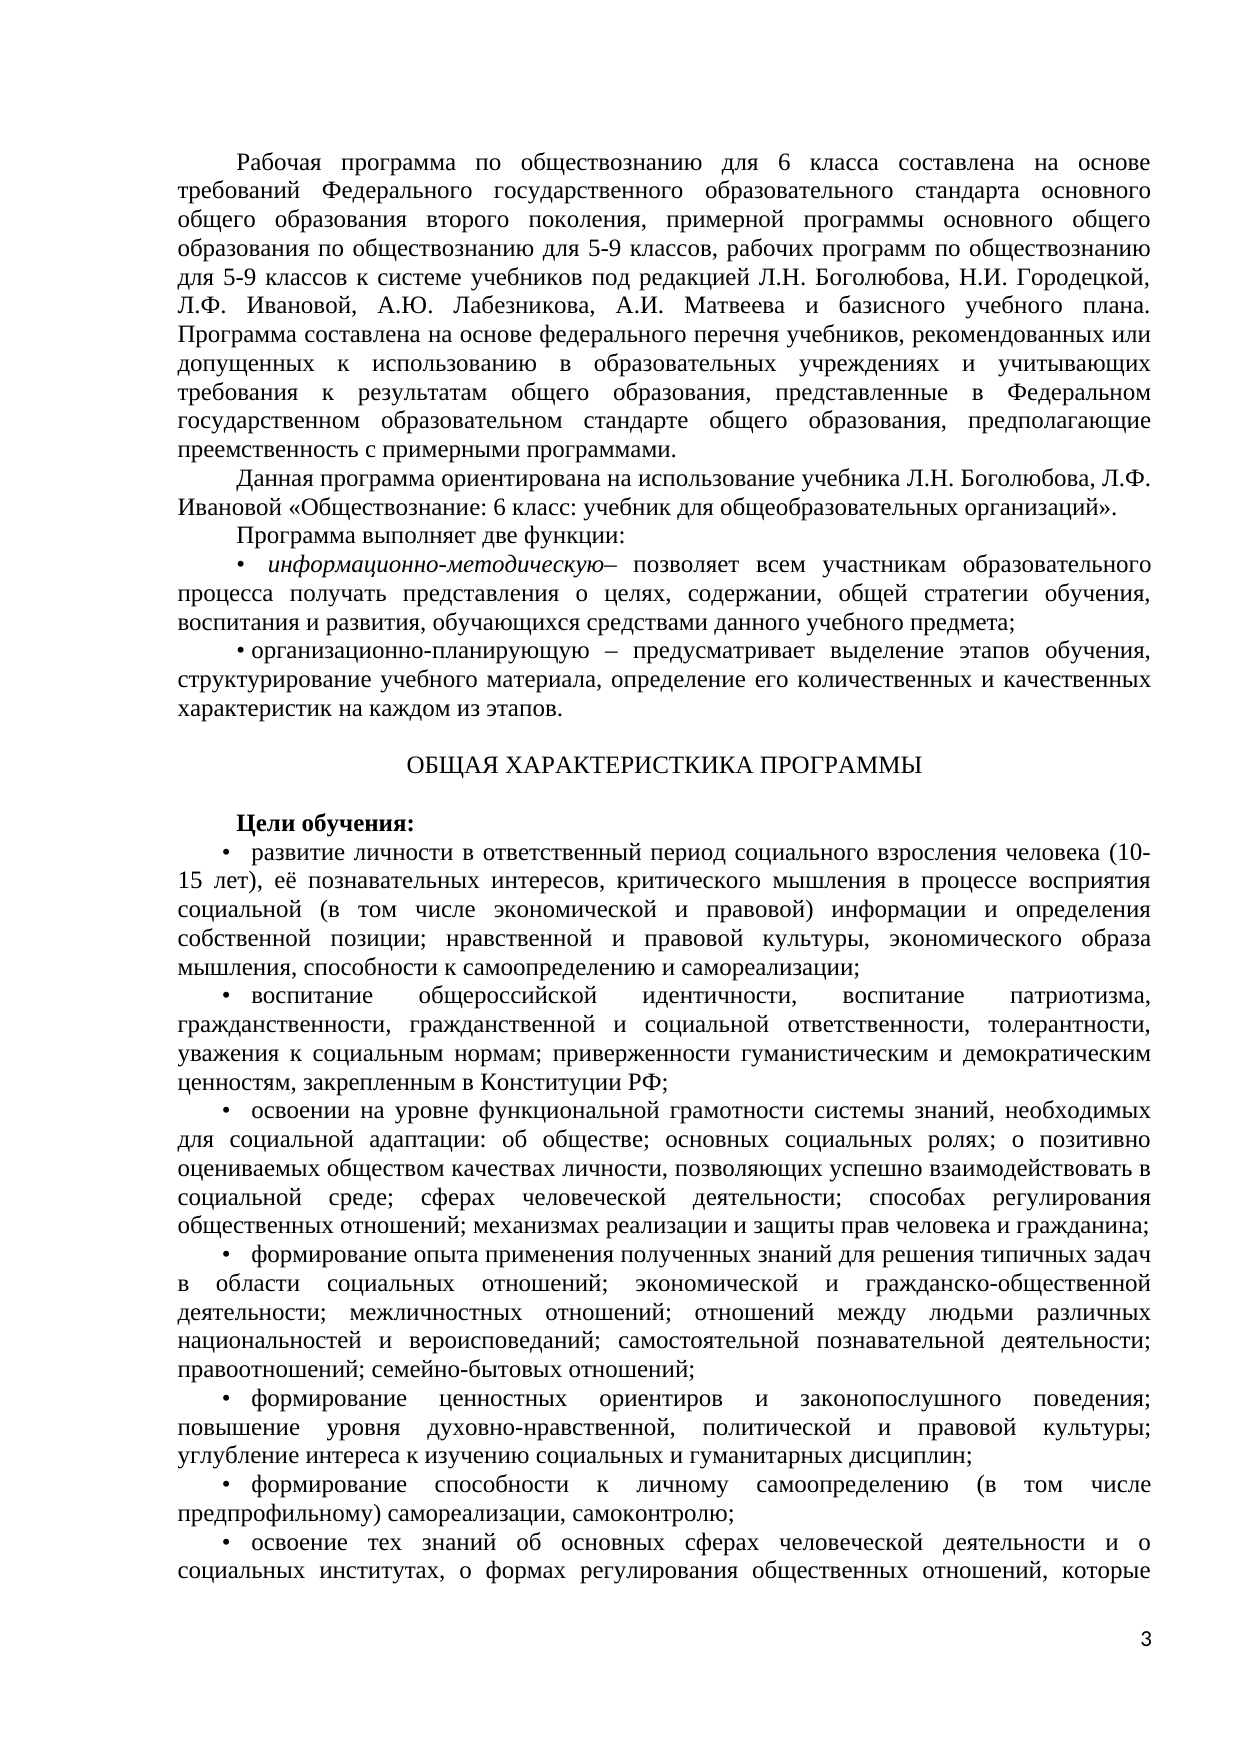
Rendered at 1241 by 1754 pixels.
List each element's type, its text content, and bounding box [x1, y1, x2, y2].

list развитие личности в ответственный период социального взросления человека (10-15 лет), её познавательных интересов, критического мышления в процессе восприятия социальной (в том числе экономической и правовой) информации и определения собственной позиции; нравственной и правовой культуры, экономического образа мышления, способности к самоопределению и самореализации; [177, 837, 1152, 981]
list организационно-планирующую – предусматривает выделение этапов обучения, структурирование учебного материала, определение его количественных и качественных характеристик на каждом из этапов. [177, 636, 1152, 722]
text Рабочая программа по обществознанию для 6 класса составлена на основе требований Федерального государственного образовательного стандарта основного общего образования второго поколения, примерной программы основного общего образования по обществознанию для 5-9 классов, рабочих программ по обществознанию для 5-9 классов к системе учебников под редакцией Л.Н. Боголюбова, Н.И. Городецкой, Л.Ф. Ивановой, А.Ю. Лабезникова, А.И. Матвеева и базисного учебного плана. Программа составлена на основе федерального перечня учебников, рекомендованных или допущенных к использованию в образовательных учреждениях и учитывающих требования к результатам общего образования, представленные в Федеральном государственном образовательном стандарте общего образования, предполагающие преемственность с примерными программами. [177, 147, 1152, 463]
text Цели обучения: [177, 808, 1152, 837]
list информационно-методическую– позволяет всем участникам образовательного процесса получать представления о целях, содержании, общей стратегии обучения, воспитания и развития, обучающихся средствами данного учебного предмета; [177, 549, 1152, 636]
list формирование опыта применения полученных знаний для решения типичных задач в области социальных отношений; экономической и гражданско-общественной деятельности; межличностных отношений; отношений между людьми различных национальностей и вероисповеданий; самостоятельной познавательной деятельности; правоотношений; семейно-бытовых отношений; [177, 1239, 1152, 1383]
list воспитание общероссийской идентичности, воспитание патриотизма, гражданственности, гражданственной и социальной ответственности, толерантности, уважения к социальным нормам; приверженности гуманистическим и демократическим ценностям, закрепленным в Конституции РФ; [177, 981, 1152, 1096]
list формирование ценностных ориентиров и законопослушного поведения; повышение уровня духовно-нравственной, политической и правовой культуры; углубление интереса к изучению социальных и гуманитарных дисциплин; [177, 1383, 1152, 1469]
text Программа выполняет две функции: [177, 521, 1152, 549]
text Данная программа ориентирована на использование учебника Л.Н. Боголюбова, Л.Ф. Ивановой «Обществознание: 6 класс: учебник для общеобразовательных организаций». [177, 463, 1152, 521]
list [177, 1527, 1152, 1584]
list освоении на уровне функциональной грамотности системы знаний, необходимых для социальной адаптации: об обществе; основных социальных ролях; о позитивно оцениваемых обществом качествах личности, позволяющих успешно взаимодействовать в социальной среде; сферах человеческой деятельности; способах регулирования общественных отношений; механизмах реализации и защиты прав человека и гражданина; [177, 1096, 1152, 1239]
list формирование способности к личному самоопределению (в том числе предпрофильному) самореализации, самоконтролю; [177, 1469, 1152, 1527]
text ОБЩАЯ ХАРАКТЕРИСТКИКА ПРОГРАММЫ [177, 751, 1152, 779]
